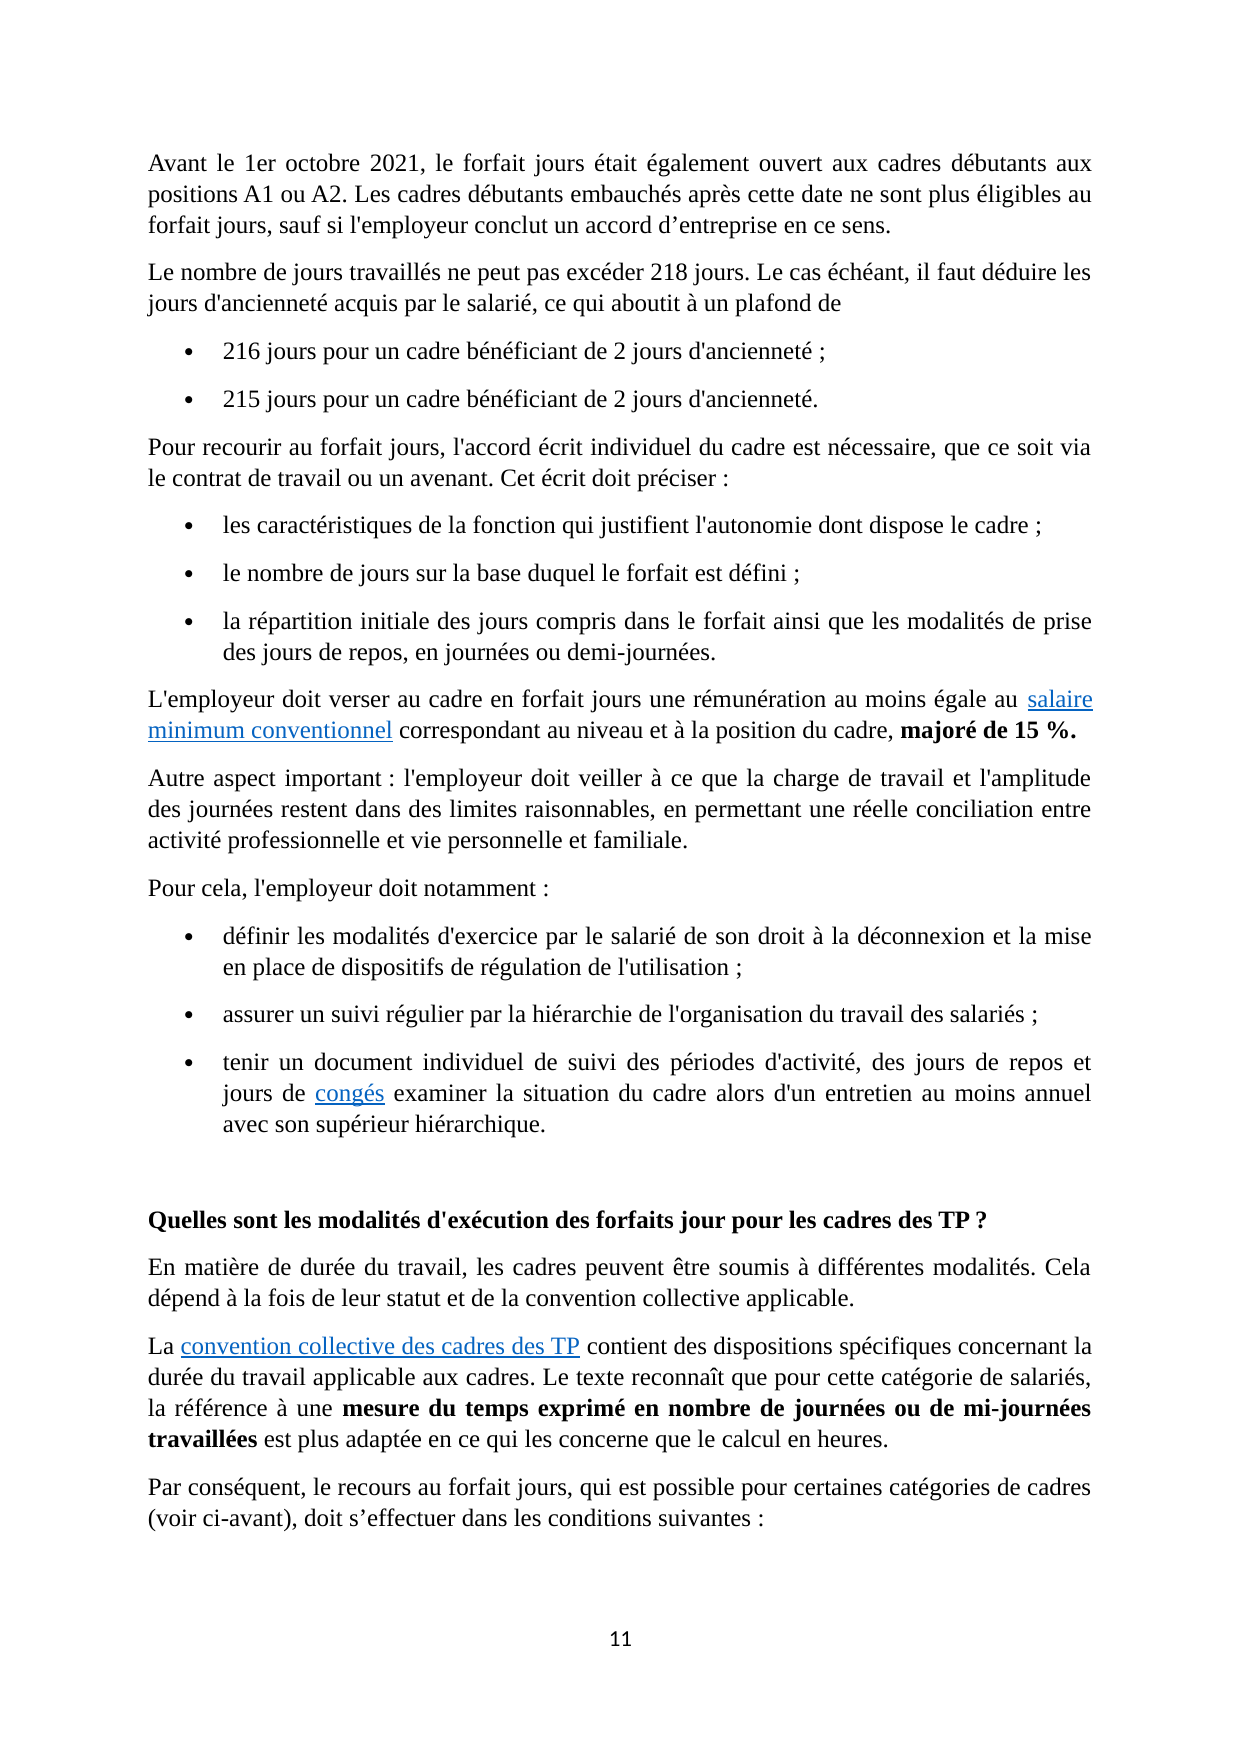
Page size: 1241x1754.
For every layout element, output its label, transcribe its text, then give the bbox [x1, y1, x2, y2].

list 215 jours pour un cadre bénéficiant de 2 jours d'ancienneté. [185, 384, 1093, 413]
text Le nombre de jours travaillés ne peut pas excéder 218 jours. Le cas échéant, il faut déduire les jours d'ancienneté acquis par le salarié, ce qui aboutit à un plafond de [148, 257, 1093, 317]
text Par conséquent, le recours au forfait jours, qui est possible pour certaines catégories de cadres (voir ci-avant), doit s’effectuer dans les conditions suivantes : [148, 1472, 1093, 1532]
text L'employeur doit verser au cadre en forfait jours une rémunération au moins égale au salaire minimum conventionnel correspondant au niveau et à la position du cadre, majoré de 15 %. [148, 684, 1093, 744]
list 216 jours pour un cadre bénéficiant de 2 jours d'ancienneté ; [185, 336, 1093, 365]
list définir les modalités d'exercice par le salarié de son droit à la déconnexion et la mise en place de dispositifs de régulation de l'utilisation ; [185, 921, 1093, 981]
text Autre aspect important : l'employeur doit veiller à ce que la charge de travail et l'amplitude des journées restent dans des limites raisonnables, en permettant une réelle conciliation entre activité professionnelle et vie personnelle et familiale. [148, 763, 1093, 854]
text Pour recourir au forfait jours, l'accord écrit individuel du cadre est nécessaire, que ce soit via le contrat de travail ou un avenant. Cet écrit doit préciser : [148, 432, 1093, 491]
list tenir un document individuel de suivi des périodes d'activité, des jours de repos et jours de congés examiner la situation du cadre alors d'un entretien au moins annuel avec son supérieur hiérarchique. [185, 1047, 1093, 1138]
text Avant le 1er octobre 2021, le forfait jours était également ouvert aux cadres débutants aux positions A1 ou A2. Les cadres débutants embauchés après cette date ne sont plus éligibles au forfait jours, sauf si l'employeur conclut un accord d’entreprise en ce sens. [148, 148, 1093, 238]
text Quelles sont les modalités d'exécution des forfaits jour pour les cadres des TP ? [148, 1205, 1093, 1233]
list le nombre de jours sur la base duquel le forfait est défini ; [185, 558, 1093, 587]
list la répartition initiale des jours compris dans le forfait ainsi que les modalités de prise des jours de repos, en journées ou demi-journées. [185, 606, 1093, 666]
text Pour cela, l'employeur doit notamment : [148, 873, 1093, 902]
text En matière de durée du travail, les cadres peuvent être soumis à différentes modalités. Cela dépend à la fois de leur statut et de la convention collective applicable. [148, 1252, 1093, 1312]
list les caractéristiques de la fonction qui justifient l'autonomie dont dispose le cadre ; [185, 510, 1093, 539]
list assurer un suivi régulier par la hiérarchie de l'organisation du travail des salariés ; [185, 999, 1093, 1028]
text La convention collective des cadres des TP contient des dispositions spécifiques concernant la durée du travail applicable aux cadres. Le texte reconnaît que pour cette catégorie de salariés, la référence à une mesure du temps exprimé en nombre de journées ou de mi-journées travaillées est plus adaptée en ce qui les concerne que le calcul en heures. [148, 1331, 1093, 1453]
